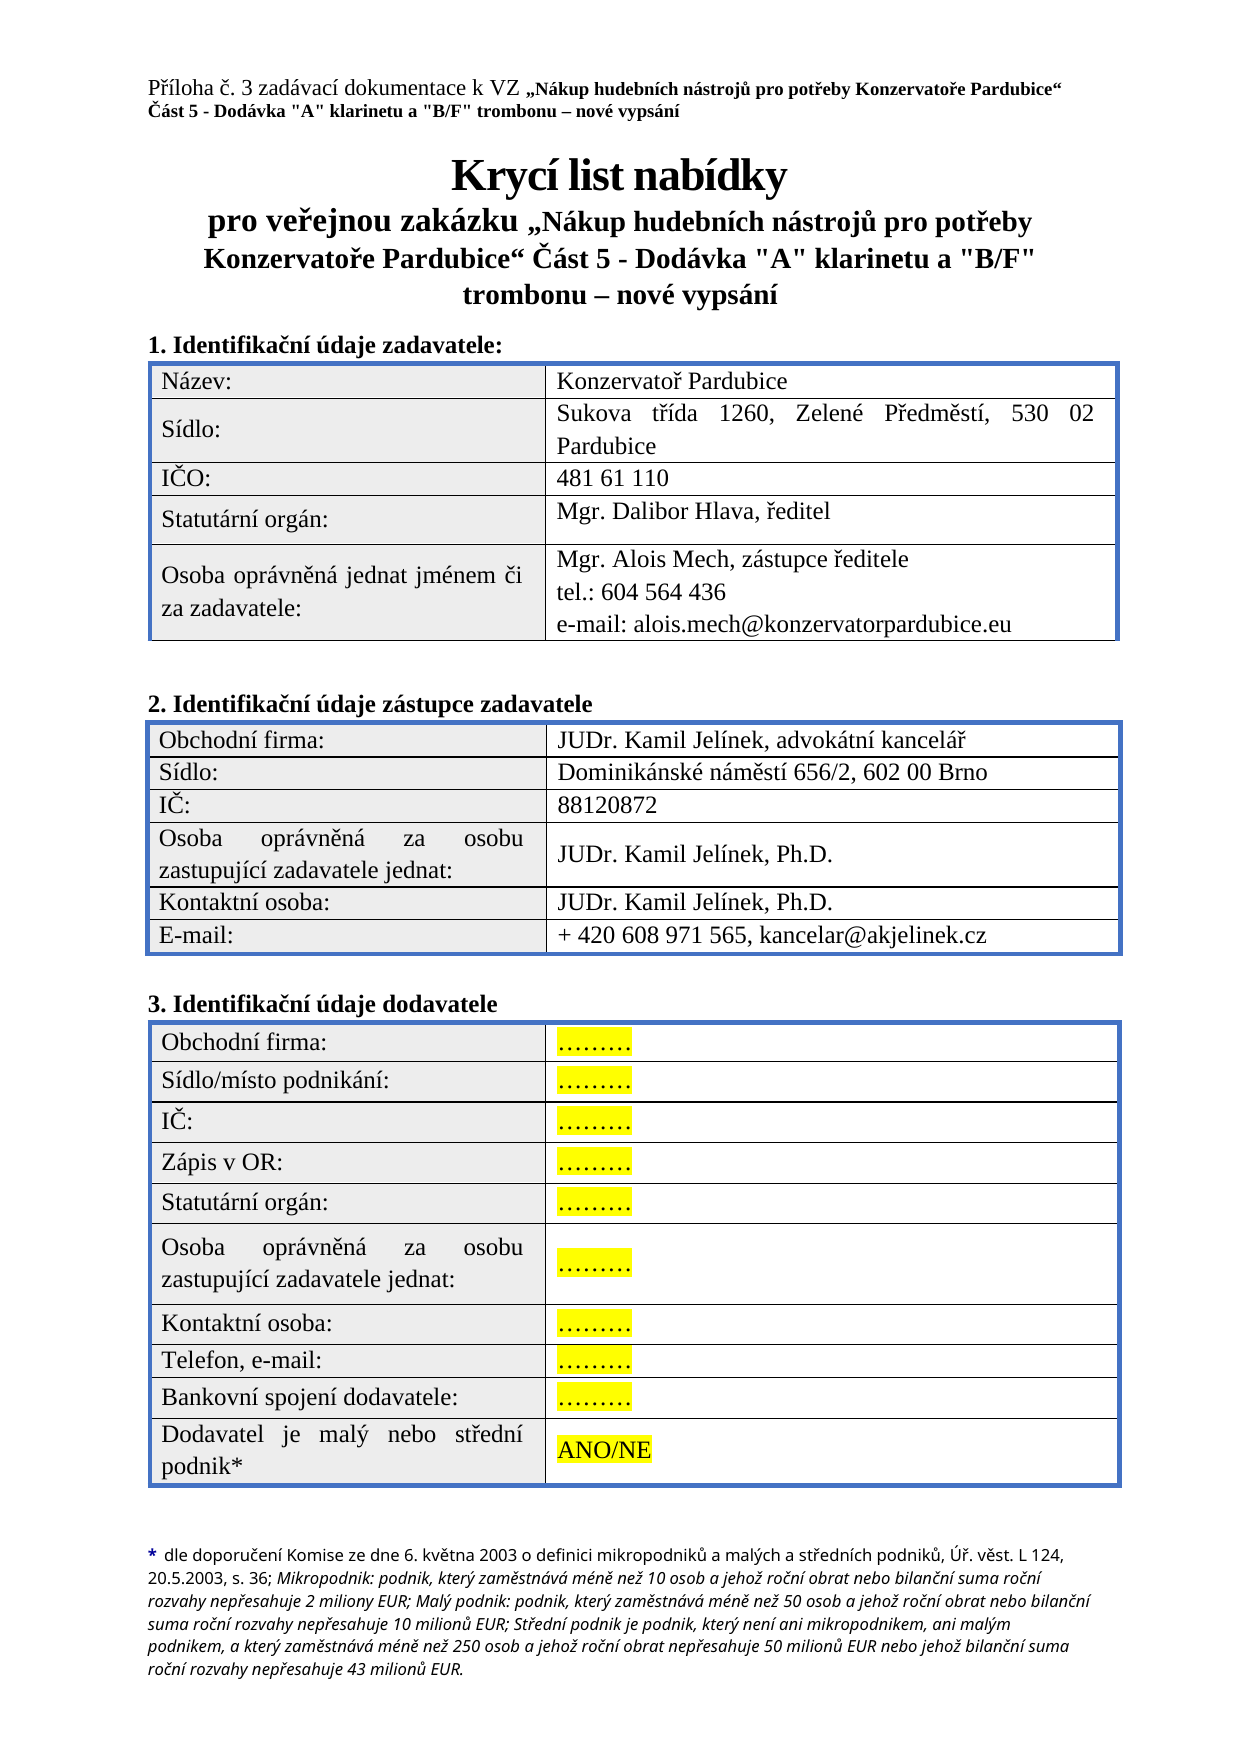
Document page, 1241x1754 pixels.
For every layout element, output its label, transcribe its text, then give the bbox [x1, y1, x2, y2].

table_cell 88120872 [547, 790, 1118, 822]
table_cell Osoba oprávněná za osobu zastupující zadavatele jednat: [152, 1224, 545, 1304]
table_cell Kontaktní osoba: [152, 1305, 545, 1344]
table_header Obchodní firma: [150, 725, 546, 756]
subtitle 2. Identifikační údaje zástupce zadavatele [148, 689, 1093, 718]
table_cell ……… [546, 1224, 1117, 1304]
table_cell Sukova třída 1260, Zelené Předměstí, 530 02 Pardubice [546, 399, 1115, 462]
table_cell 481 61 110 [546, 463, 1115, 495]
table_cell E-mail: [150, 920, 546, 952]
table_cell Dominikánské náměstí 656/2, 602 00 Brno [547, 758, 1118, 789]
table_cell ……… [546, 1184, 1117, 1223]
table_header Obchodní firma: [152, 1025, 545, 1061]
table_cell Sídlo: [150, 758, 546, 789]
table_cell Statutární orgán: [152, 496, 545, 543]
table_cell Mgr. Alois Mech, zástupce ředitele tel.: 604 564 436 e-mail: alois.mech@konzervatorpardubice.eu [546, 545, 1115, 640]
table_cell ……… [546, 1378, 1117, 1418]
table_cell Telefon, e-mail: [152, 1345, 545, 1377]
table_header JUDr. Kamil Jelínek, advokátní kancelář [547, 725, 1118, 756]
table_cell ……… [546, 1103, 1117, 1142]
table_cell Osoba oprávněná jednat jménem či za zadavatele: [152, 545, 545, 640]
table_cell Kontaktní osoba: [150, 888, 546, 919]
table_cell Mgr. Dalibor Hlava, ředitel [546, 496, 1115, 543]
table_cell IČO: [152, 463, 545, 495]
table_cell ……… [546, 1062, 1117, 1101]
table_cell ……… [546, 1305, 1117, 1344]
table_cell ……… [546, 1143, 1117, 1182]
table_cell JUDr. Kamil Jelínek, Ph.D. [547, 823, 1118, 886]
subtitle 1. Identifikační údaje zadavatele: [148, 330, 1093, 359]
table_cell ANO/NE [546, 1419, 1117, 1483]
table_header Konzervatoř Pardubice [546, 366, 1115, 397]
table_cell IČ: [150, 790, 546, 822]
text pro veřejnou zakázku „Nákup hudebních nástrojů pro potřeby Konzervatoře Pardubice“ Část 5 - Dodávka "A" klarinetu a "B/F" trombonu – nové vypsání [148, 200, 1093, 311]
table_header ……… [546, 1025, 1117, 1061]
subtitle 3. Identifikační údaje dodavatele [148, 989, 1093, 1018]
table_cell Sídlo/místo podnikání: [152, 1062, 545, 1101]
table_cell Sídlo: [152, 399, 545, 462]
table_cell Dodavatel je malý nebo střední podnik* [152, 1419, 545, 1483]
table_cell Osoba oprávněná za osobu zastupující zadavatele jednat: [150, 823, 546, 886]
table_cell Bankovní spojení dodavatele: [152, 1378, 545, 1418]
table_cell Zápis v OR: [152, 1143, 545, 1182]
title Krycí list nabídky [148, 148, 1093, 200]
table_cell JUDr. Kamil Jelínek, Ph.D. [547, 888, 1118, 919]
table_cell IČ: [152, 1103, 545, 1142]
table_cell + 420 608 971 565, kancelar@akjelinek.cz [547, 920, 1118, 952]
table_cell ……… [546, 1345, 1117, 1377]
table_header Název: [152, 366, 545, 397]
table_cell Statutární orgán: [152, 1184, 545, 1223]
